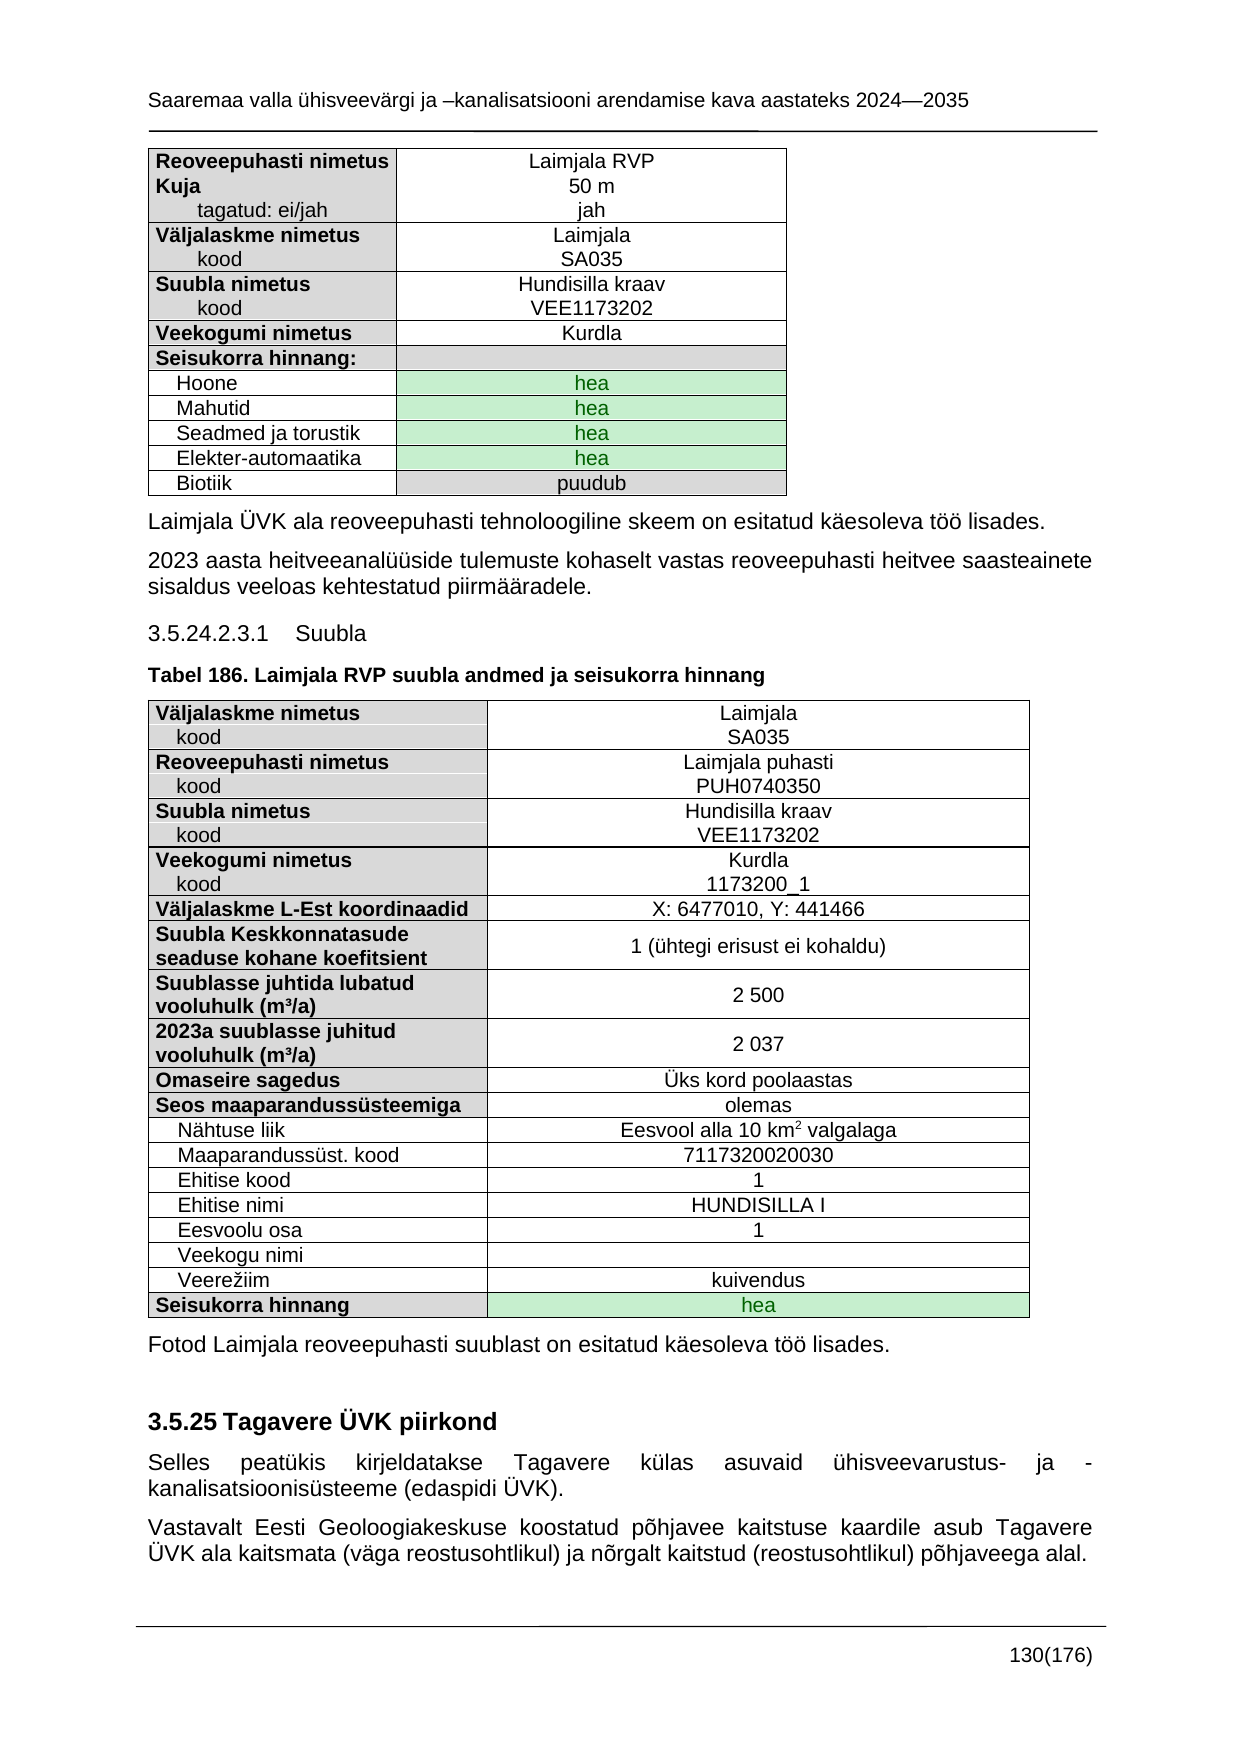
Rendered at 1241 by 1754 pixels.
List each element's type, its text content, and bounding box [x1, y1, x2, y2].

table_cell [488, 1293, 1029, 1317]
text Laimjala ÜVK ala reoveepuhasti tehnoloogiline skeem on esitatud käesoleva töö lisades. [148, 508, 1093, 534]
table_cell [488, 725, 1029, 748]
text 2023 aasta heitveeanalüüside tulemuste kohaselt vastas reoveepuhasti heitvee saasteainete sisaldus veeloas kehtestatud piirmääradele. [148, 547, 1093, 599]
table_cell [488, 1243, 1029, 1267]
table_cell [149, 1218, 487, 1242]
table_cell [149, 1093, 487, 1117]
subtitle Tagavere ÜVK piirkond [148, 1407, 1093, 1436]
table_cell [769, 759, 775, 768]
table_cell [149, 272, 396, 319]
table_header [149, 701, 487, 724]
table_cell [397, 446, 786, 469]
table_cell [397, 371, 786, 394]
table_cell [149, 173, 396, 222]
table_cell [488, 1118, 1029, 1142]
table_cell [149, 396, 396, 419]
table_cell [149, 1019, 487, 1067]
text Vastavalt Eesti Geoloogiakeskuse koostatud põhjavee kaitstuse kaardile asub Tagavere ÜVK ala kaitsmata (väga reostusohtlikul) ja nõrgalt kaitstud (reostusohtlikul) põhjaveega alal. [148, 1514, 1093, 1566]
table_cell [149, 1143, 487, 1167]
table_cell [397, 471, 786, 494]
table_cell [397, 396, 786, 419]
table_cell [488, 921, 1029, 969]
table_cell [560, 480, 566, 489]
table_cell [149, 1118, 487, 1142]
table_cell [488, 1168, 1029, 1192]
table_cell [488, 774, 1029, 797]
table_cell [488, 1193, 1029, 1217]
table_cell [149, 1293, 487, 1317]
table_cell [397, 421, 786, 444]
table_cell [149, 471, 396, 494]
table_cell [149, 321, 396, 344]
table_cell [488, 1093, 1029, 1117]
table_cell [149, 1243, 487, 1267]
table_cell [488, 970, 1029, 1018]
text Fotod Laimjala reoveepuhasti suublast on esitatud käesoleva töö lisades. [148, 1331, 1093, 1357]
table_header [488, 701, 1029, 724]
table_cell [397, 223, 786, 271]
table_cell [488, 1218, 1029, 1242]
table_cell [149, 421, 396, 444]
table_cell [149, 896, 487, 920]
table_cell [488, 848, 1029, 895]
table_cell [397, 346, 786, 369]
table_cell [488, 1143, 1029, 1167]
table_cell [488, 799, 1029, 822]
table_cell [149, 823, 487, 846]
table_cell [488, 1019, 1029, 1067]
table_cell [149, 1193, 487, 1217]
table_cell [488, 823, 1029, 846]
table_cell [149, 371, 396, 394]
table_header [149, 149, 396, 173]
subtitle Suubla [148, 620, 1093, 647]
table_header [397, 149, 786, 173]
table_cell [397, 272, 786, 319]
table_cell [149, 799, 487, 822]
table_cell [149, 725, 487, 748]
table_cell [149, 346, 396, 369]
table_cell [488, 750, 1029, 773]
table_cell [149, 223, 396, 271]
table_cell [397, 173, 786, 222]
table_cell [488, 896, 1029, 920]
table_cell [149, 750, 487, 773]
text Selles peatükis kirjeldatakse Tagavere külas asuvaid ühisveevarustus- ja -kanalisatsioonisüsteeme (edaspidi ÜVK). [148, 1448, 1093, 1501]
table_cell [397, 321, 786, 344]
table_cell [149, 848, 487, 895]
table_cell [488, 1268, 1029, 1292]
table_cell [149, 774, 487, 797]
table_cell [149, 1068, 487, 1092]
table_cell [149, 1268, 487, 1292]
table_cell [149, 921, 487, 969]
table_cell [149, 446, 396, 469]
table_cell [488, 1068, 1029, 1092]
text Tabel 186. Laimjala RVP suubla andmed ja seisukorra hinnang [148, 663, 1093, 687]
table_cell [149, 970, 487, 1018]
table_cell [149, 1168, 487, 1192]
